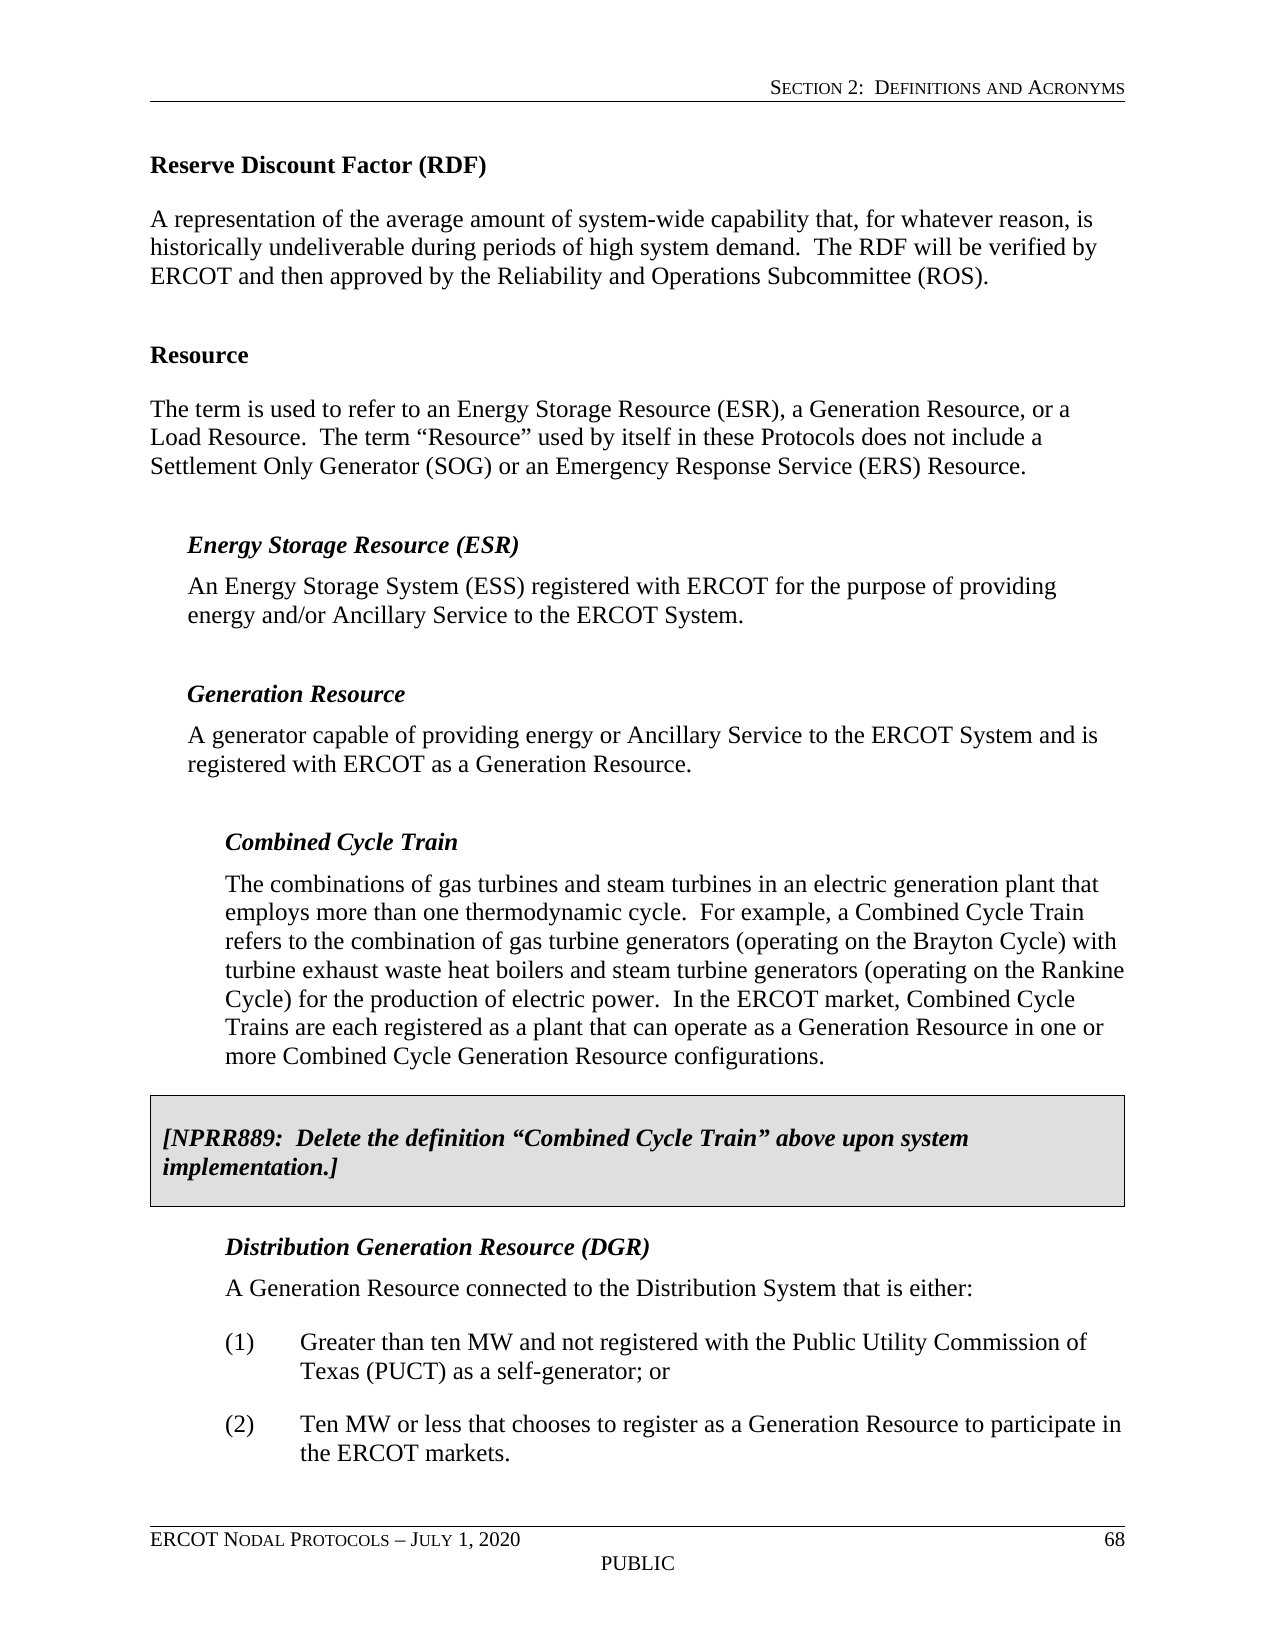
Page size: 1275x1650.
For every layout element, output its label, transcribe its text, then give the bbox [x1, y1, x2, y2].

text The term is used to refer to an Energy Storage Resource (ESR), a Generation Resource, or a Load Resource. The term “Resource” used by itself in these Protocols does not include a Settlement Only Generator (SOG) or an Emergency Response Service (ERS) Resource. [150, 394, 1125, 480]
table_header [NPRR889: Delete the definition “Combined Cycle Train” above upon system implementation.] [151, 1096, 1124, 1206]
text Resource [150, 340, 1125, 369]
text Combined Cycle Train [225, 827, 1125, 856]
text (1) Greater than ten MW and not registered with the Public Utility Commission of Texas (PUCT) as a self-generator; or [225, 1327, 1125, 1384]
text (2) Ten MW or less that chooses to register as a Generation Resource to participate in the ERCOT markets. [225, 1409, 1125, 1467]
text A representation of the average amount of system-wide capability that, for whatever reason, is historically undeliverable during periods of high system demand. The RDF will be verified by ERCOT and then approved by the Reliability and Operations Subcommittee (ROS). [150, 204, 1125, 290]
text Distribution Generation Resource (DGR) [225, 1232, 1125, 1261]
text A Generation Resource connected to the Distribution System that is either: [225, 1273, 1125, 1302]
text Energy Storage Resource (ESR) [187, 530, 1125, 559]
text Generation Resource [187, 679, 1125, 707]
text Reserve Discount Factor (RDF) [150, 150, 1125, 179]
text The combinations of gas turbines and steam turbines in an electric generation plant that employs more than one thermodynamic cycle. For example, a Combined Cycle Train refers to the combination of gas turbine generators (operating on the Brayton Cycle) with turbine exhaust waste heat boilers and steam turbine generators (operating on the Rankine Cycle) for the production of electric power. In the ERCOT market, Combined Cycle Trains are each registered as a plant that can operate as a Generation Resource in one or more Combined Cycle Generation Resource configurations. [225, 869, 1125, 1070]
text A generator capable of providing energy or Ancillary Service to the ERCOT System and is registered with ERCOT as a Generation Resource. [187, 720, 1125, 777]
text An Energy Storage System (ESS) registered with ERCOT for the purpose of providing energy and/or Ancillary Service to the ERCOT System. [187, 571, 1125, 629]
